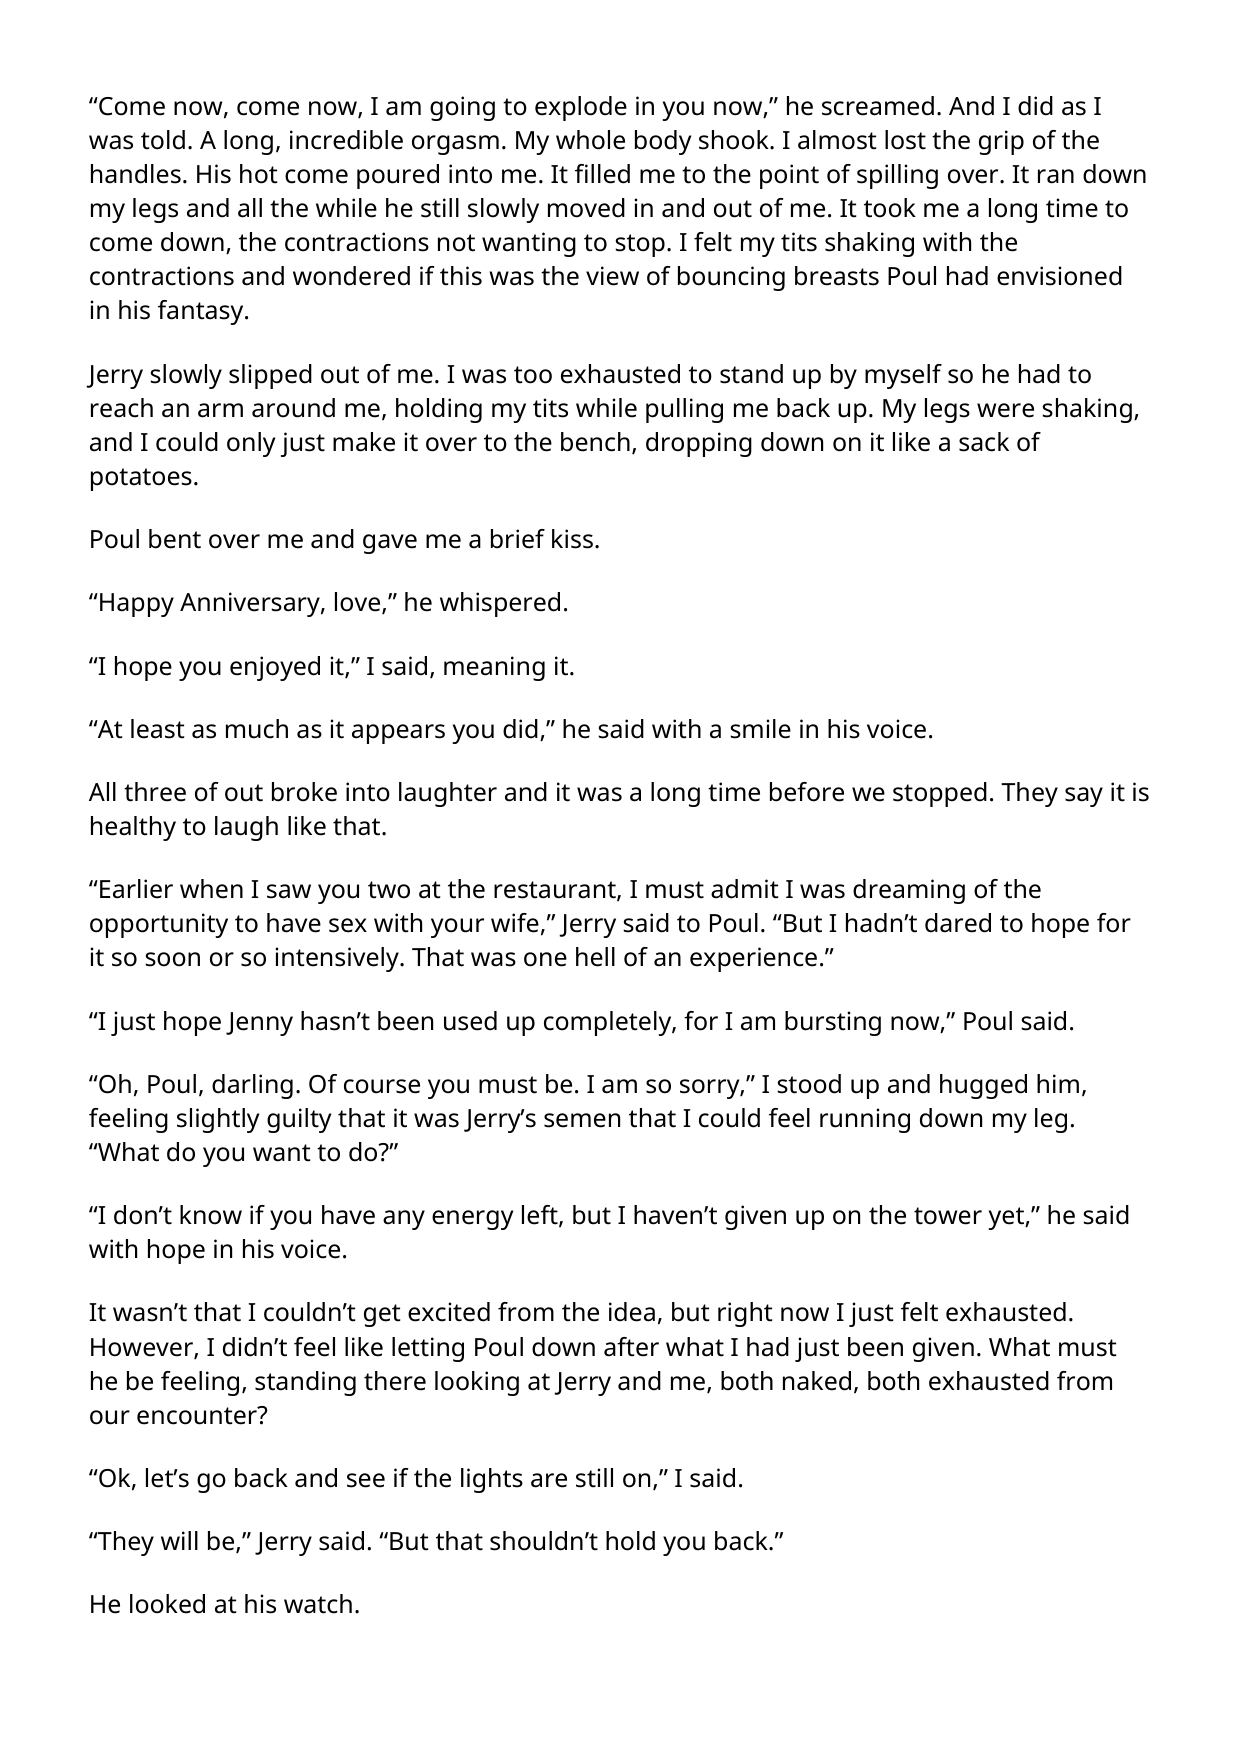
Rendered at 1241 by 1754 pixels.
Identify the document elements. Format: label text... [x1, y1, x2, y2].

text “They will be,” Jerry said. “But that shouldn’t hold you back.” [89, 1524, 1152, 1558]
text All three of out broke into laughter and it was a long time before we stopped. They say it is healthy to laugh like that. [89, 774, 1152, 843]
text “Come now, come now, I am going to explode in you now,” he screamed. And I did as I was told. A long, incredible orgasm. My whole body shook. I almost lost the grip of the handles. His hot come poured into me. It filled me to the point of spilling over. It ran down my legs and all the while he still slowly moved in and out of me. It took me a long time to come down, the contractions not wanting to stop. I felt my tits shaking with the contractions and wondered if this was the view of bouncing breasts Poul had envisioned in his fantasy. [89, 89, 1152, 327]
text He looked at his watch. [89, 1587, 1152, 1621]
text Jerry slowly slipped out of me. I was too exhausted to stand up by myself so he had to reach an arm around me, holding my tits while pulling me back up. My legs were shaking, and I could only just make it over to the bench, dropping down on it like a sack of potatoes. [89, 356, 1152, 492]
text “I hope you enjoyed it,” I said, meaning it. [89, 648, 1152, 682]
text “Earlier when I saw you two at the restaurant, I must admit I was dreaming of the opportunity to have sex with your wife,” Jerry said to Poul. “But I hadn’t dared to hope for it so soon or so intensively. That was one hell of an experience.” [89, 872, 1152, 974]
text It wasn’t that I couldn’t get excited from the idea, but right now I just felt exhausted. However, I didn’t feel like letting Poul down after what I had just been given. What must he be feeling, standing there looking at Jerry and me, both naked, both exhausted from our encounter? [89, 1295, 1152, 1431]
text “Ok, let’s go back and see if the lights are still on,” I said. [89, 1461, 1152, 1494]
text “Happy Anniversary, love,” he whispered. [89, 585, 1152, 619]
text “At least as much as it appears you did,” he said with a smile in his voice. [89, 711, 1152, 745]
text “I don’t know if you have any energy left, but I haven’t given up on the tower yet,” he said with hope in his voice. [89, 1198, 1152, 1266]
text “I just hope Jenny hasn’t been used up completely, for I am bursting now,” Poul said. [89, 1003, 1152, 1037]
text Poul bent over me and gave me a brief kiss. [89, 522, 1152, 556]
text “Oh, Poul, darling. Of course you must be. I am so sorry,” I stood up and hugged him, feeling slightly guilty that it was Jerry’s semen that I could feel running down my leg. “What do you want to do?” [89, 1066, 1152, 1169]
